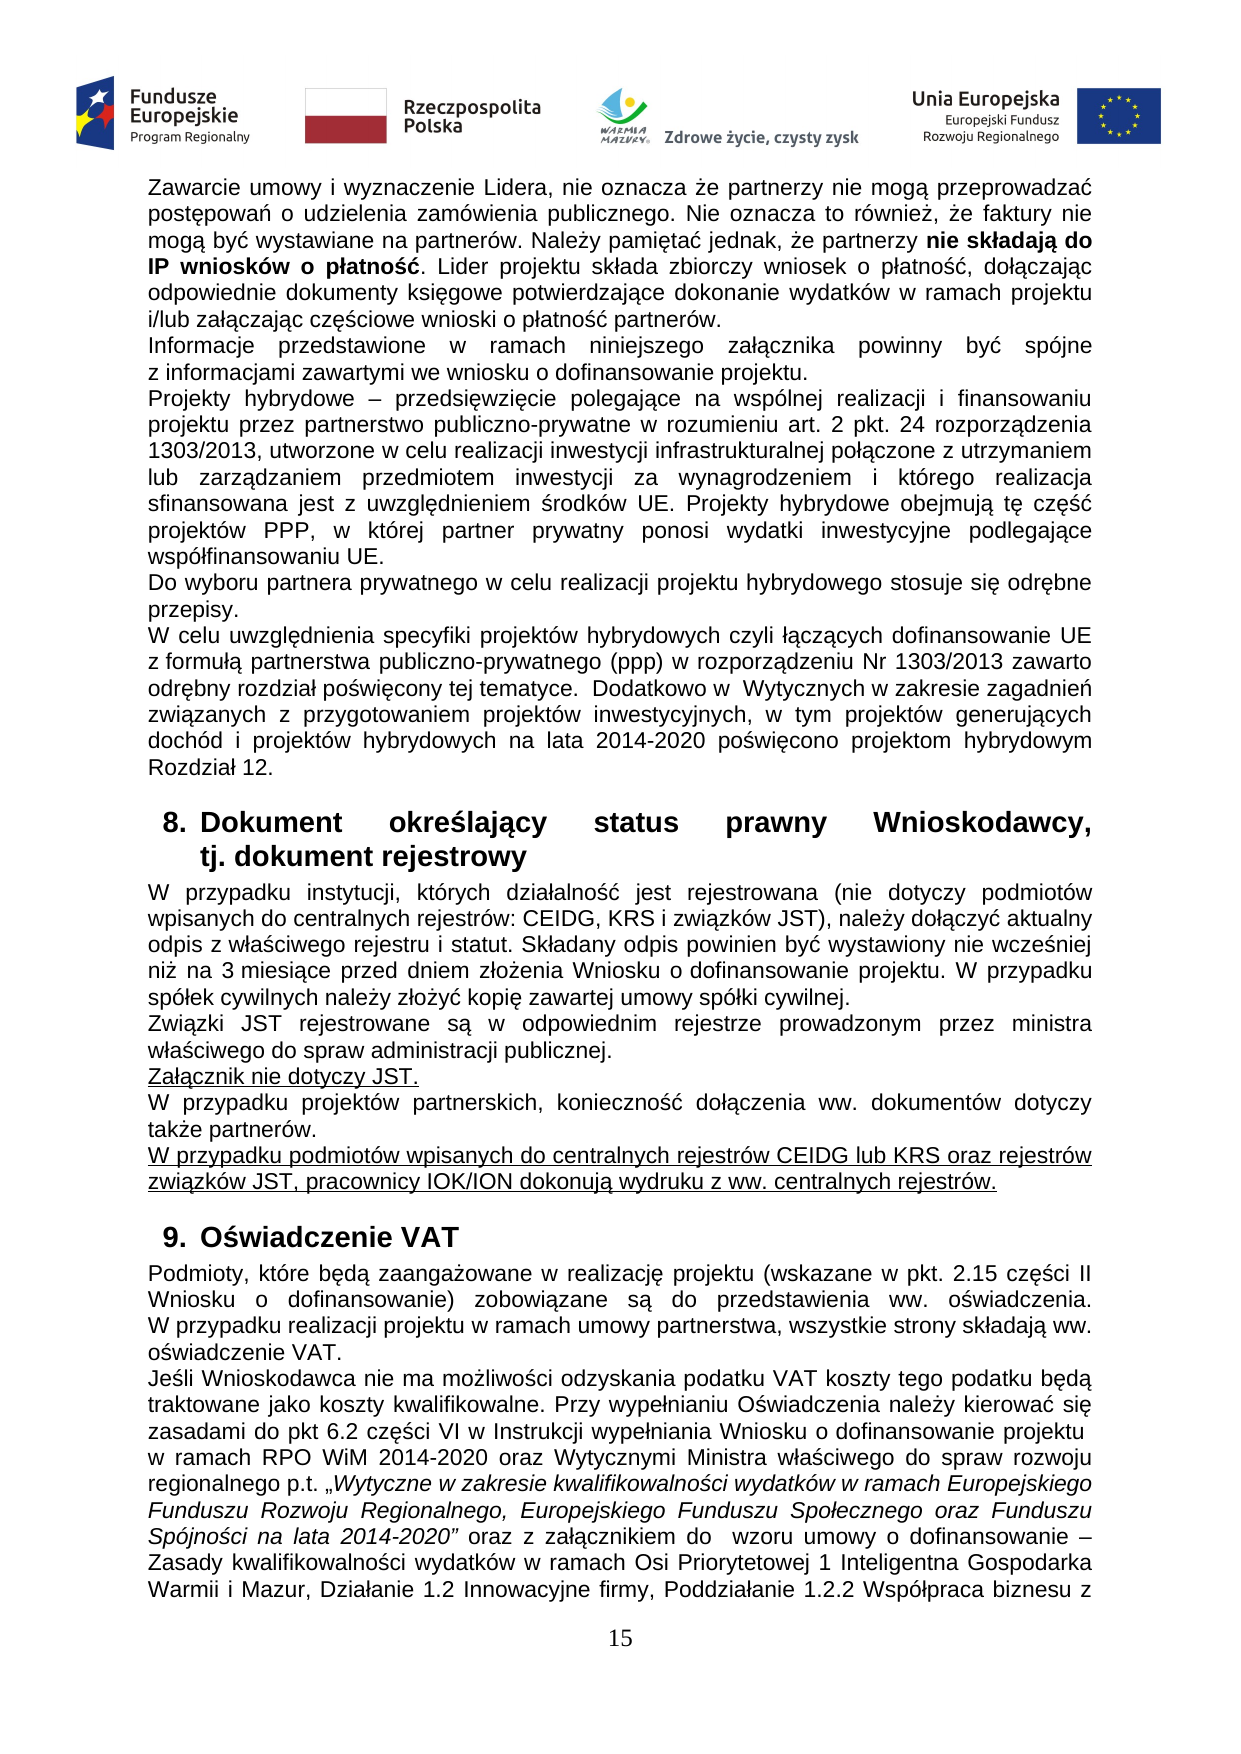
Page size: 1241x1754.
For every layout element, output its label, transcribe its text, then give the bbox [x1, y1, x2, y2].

text Podmioty, które będą zaangażowane w realizację projektu (wskazane w pkt. 2.15 części II Wniosku o dofinansowanie) zobowiązane są do przedstawienia ww. oświadczenia. W przypadku realizacji projektu w ramach umowy partnerstwa, wszystkie strony składają ww. oświadczenie VAT. [148, 1259, 1093, 1365]
picture [35, 55, 1198, 168]
text W przypadku podmiotów wpisanych do centralnych rejestrów CEIDG lub KRS oraz rejestrów związków JST, pracownicy IOK/ION dokonują wydruku z ww. centralnych rejestrów. [148, 1142, 1093, 1195]
text Zawarcie umowy i wyznaczenie Lidera, nie oznacza że partnerzy nie mogą przeprowadzać postępowań o udzielenia zamówienia publicznego. Nie oznacza to również, że faktury nie mogą być wystawiane na partnerów. Należy pamiętać jednak, że partnerzy nie składają do IP wniosków o płatność. Lider projektu składa zbiorczy wniosek o płatność, dołączając odpowiednie dokumenty księgowe potwierdzające dokonanie wydatków w ramach projektu i/lub załączając częściowe wnioski o płatność partnerów. [148, 168, 1093, 332]
text W celu uwzględnienia specyfiki projektów hybrydowych czyli łączących dofinansowanie UE z formułą partnerstwa publiczno-prywatnego (ppp) w rozporządzeniu Nr 1303/2013 zawarto odrębny rozdział poświęcony tej tematyce. Dodatkowo w Wytycznych w zakresie zagadnień związanych z przygotowaniem projektów inwestycyjnych, w tym projektów generujących dochód i projektów hybrydowych na lata 2014-2020 poświęcono projektom hybrydowym Rozdział 12. [148, 622, 1093, 780]
text Związki JST rejestrowane są w odpowiednim rejestrze prowadzonym przez ministra właściwego do spraw administracji publicznej. [148, 1010, 1093, 1063]
text Załącznik nie dotyczy JST. [148, 1063, 1093, 1089]
list Dokument określający status prawny Wnioskodawcy, tj. dokument rejestrowy [162, 805, 1093, 872]
text Informacje przedstawione w ramach niniejszego załącznika powinny być spójne z informacjami zawartymi we wniosku o dofinansowanie projektu. [148, 332, 1093, 385]
subtitle Oświadczenie VAT [162, 1220, 1093, 1253]
text Projekty hybrydowe – przedsięwzięcie polegające na wspólnej realizacji i finansowaniu projektu przez partnerstwo publiczno-prywatne w rozumieniu art. 2 pkt. 24 rozporządzenia 1303/2013, utworzone w celu realizacji inwestycji infrastrukturalnej połączone z utrzymaniem lub zarządzaniem przedmiotem inwestycji za wynagrodzeniem i którego realizacja sfinansowana jest z uwzględnieniem środków UE. Projekty hybrydowe obejmują tę część projektów PPP, w której partner prywatny ponosi wydatki inwestycyjne podlegające współfinansowaniu UE. [148, 385, 1093, 569]
text Do wyboru partnera prywatnego w celu realizacji projektu hybrydowego stosuje się odrębne przepisy. [148, 569, 1093, 622]
text W przypadku projektów partnerskich, konieczność dołączenia ww. dokumentów dotyczy także partnerów. [148, 1089, 1093, 1142]
text W przypadku instytucji, których działalność jest rejestrowana (nie dotyczy podmiotów wpisanych do centralnych rejestrów: CEIDG, KRS i związków JST), należy dołączyć aktualny odpis z właściwego rejestru i statut. Składany odpis powinien być wystawiony nie wcześniej niż na 3 miesiące przed dniem złożenia Wniosku o dofinansowanie projektu. W przypadku spółek cywilnych należy złożyć kopię zawartej umowy spółki cywilnej. [148, 878, 1093, 1010]
